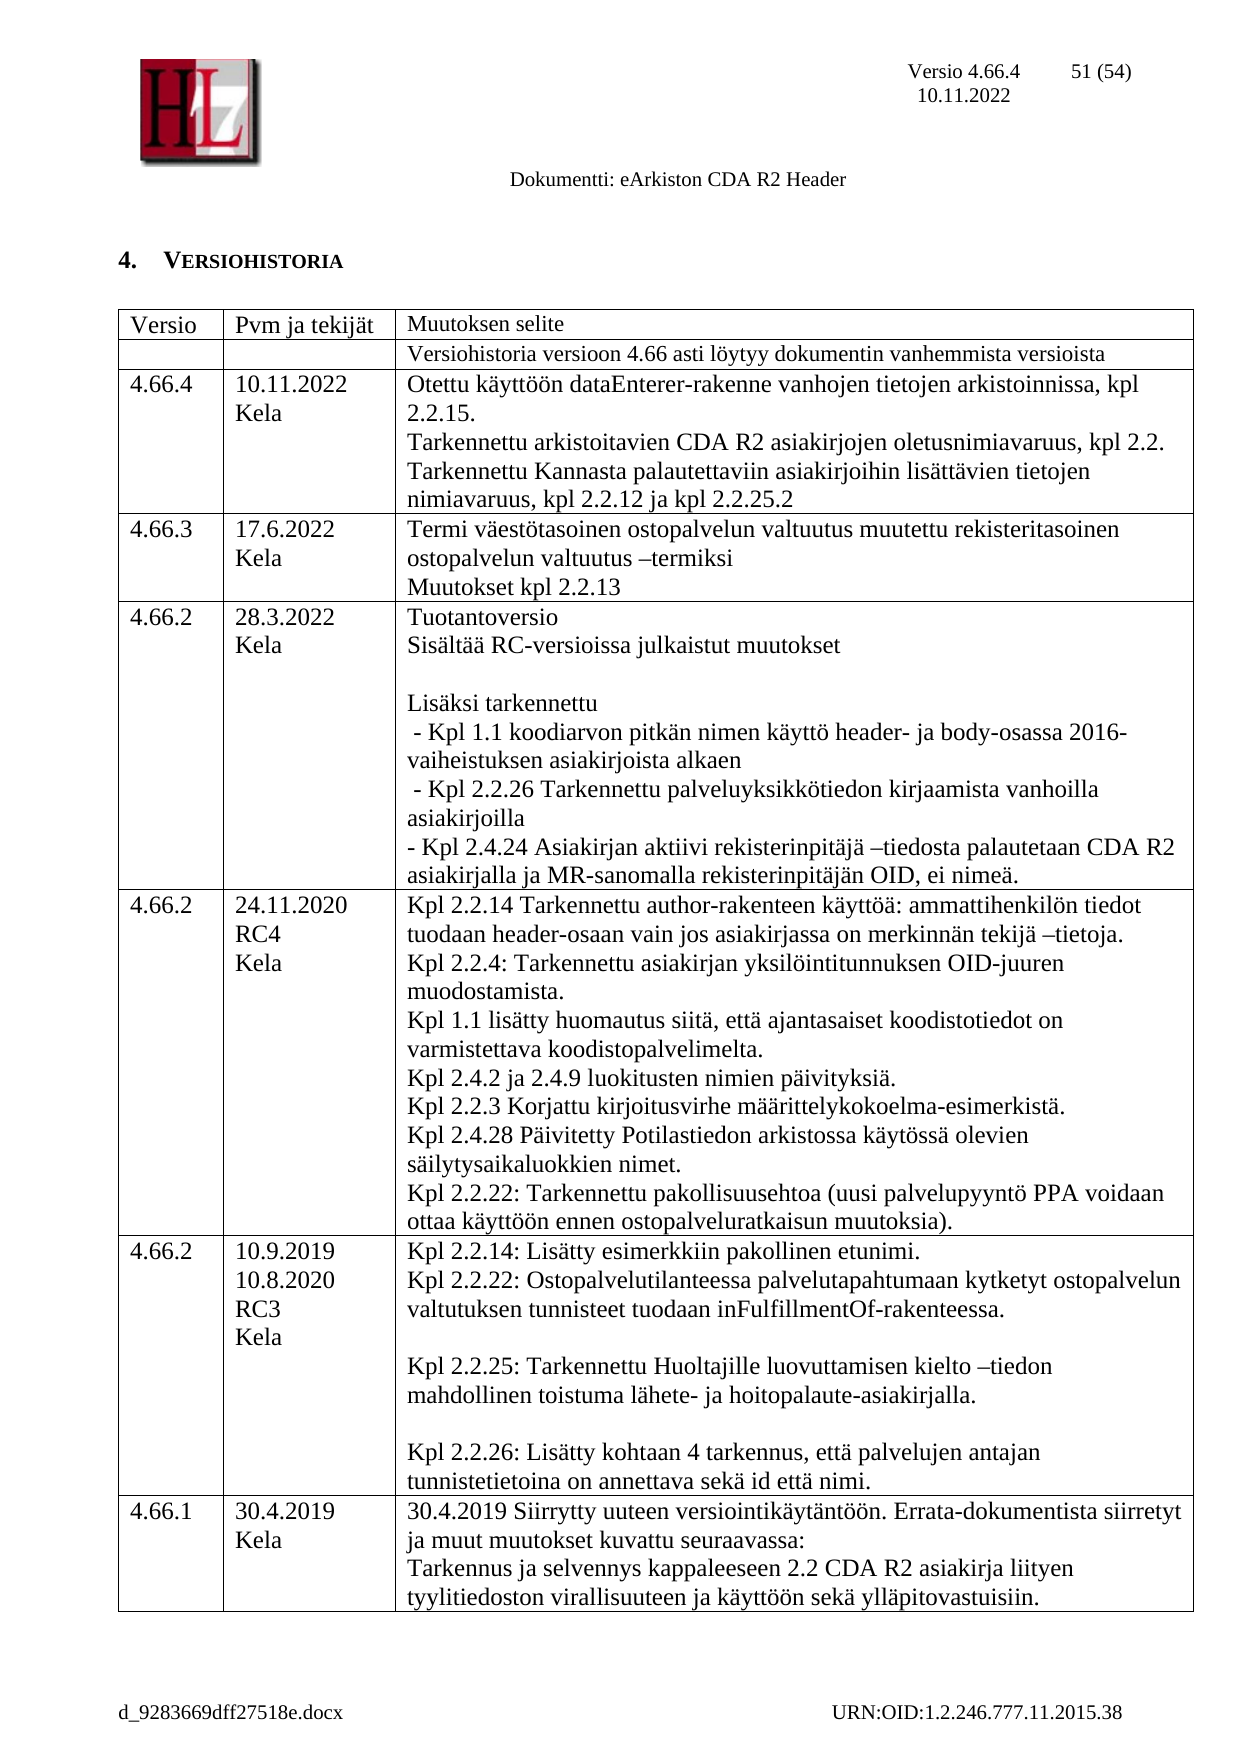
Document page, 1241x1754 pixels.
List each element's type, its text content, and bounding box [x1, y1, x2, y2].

table_cell 4.66.2 [119, 602, 223, 889]
table_cell [119, 340, 223, 368]
table_cell Kpl 2.2.14 Tarkennettu author-rakenteen käyttöä: ammattihenkilön tiedot tuodaan header-osaan vain jos asiakirjassa on merkinnän tekijä –tietoja. Kpl 2.2.4: Tarkennettu asiakirjan yksilöintitunnuksen OID-juuren muodostamista. Kpl 1.1 lisätty huomautus siitä, että ajantasaiset koodistotiedot on varmistettava koodistopalvelimelta. Kpl 2.4.2 ja 2.4.9 luokitusten nimien päivityksiä. Kpl 2.2.3 Korjattu kirjoitusvirhe määrittelykokoelma-esimerkistä. Kpl 2.4.28 Päivitetty Potilastiedon arkistossa käytössä olevien säilytysaikaluokkien nimet. Kpl 2.2.22: Tarkennettu pakollisuusehtoa (uusi palvelupyyntö PPA voidaan ottaa käyttöön ennen ostopalveluratkaisun muutoksia). [396, 890, 1193, 1235]
table_cell 30.4.2019 Kela [224, 1496, 395, 1611]
table_cell [224, 340, 395, 368]
table_cell 4.66.2 [119, 1236, 223, 1495]
table_cell Otettu käyttöön dataEnterer-rakenne vanhojen tietojen arkistoinnissa, kpl 2.2.15. Tarkennettu arkistoitavien CDA R2 asiakirjojen oletusnimiavaruus, kpl 2.2. Tarkennettu Kannasta palautettaviin asiakirjoihin lisättävien tietojen nimiavaruus, kpl 2.2.12 ja kpl 2.2.25.2 [396, 370, 1193, 513]
table_cell 4.66.3 [119, 514, 223, 601]
table_cell 28.3.2022 Kela [224, 602, 395, 889]
table_cell Termi väestötasoinen ostopalvelun valtuutus muutettu rekisteritasoinen ostopalvelun valtuutus –termiksi Muutokset kpl 2.2.13 [396, 514, 1193, 601]
table_header Muutoksen selite [396, 310, 1193, 339]
table_cell 4.66.2 [119, 890, 223, 1235]
subtitle Versiohistoria [118, 245, 1152, 274]
table_cell 24.11.2020 RC4 Kela [224, 890, 395, 1235]
table_cell Tuotantoversio Sisältää RC-versioissa julkaistut muutokset Lisäksi tarkennettu - Kpl 1.1 koodiarvon pitkän nimen käyttö header- ja body-osassa 2016-vaiheistuksen asiakirjoista alkaen - Kpl 2.2.26 Tarkennettu palveluyksikkötiedon kirjaamista vanhoilla asiakirjoilla - Kpl 2.4.24 Asiakirjan aktiivi rekisterinpitäjä –tiedosta palautetaan CDA R2 asiakirjalla ja MR-sanomalla rekisterinpitäjän OID, ei nimeä. [396, 602, 1193, 889]
table_cell Versiohistoria versioon 4.66 asti löytyy dokumentin vanhemmista versioista [396, 340, 1193, 368]
table_cell 10.9.2019 10.8.2020 RC3 Kela [224, 1236, 395, 1495]
table_header Versio [119, 310, 223, 339]
table_cell 10.11.2022 Kela [224, 370, 395, 513]
table_cell Kpl 2.2.14: Lisätty esimerkkiin pakollinen etunimi. Kpl 2.2.22: Ostopalvelutilanteessa palvelutapahtumaan kytketyt ostopalvelun valtutuksen tunnisteet tuodaan inFulfillmentOf-rakenteessa. Kpl 2.2.25: Tarkennettu Huoltajille luovuttamisen kielto –tiedon mahdollinen toistuma lähete- ja hoitopalaute-asiakirjalla. Kpl 2.2.26: Lisätty kohtaan 4 tarkennus, että palvelujen antajan tunnistetietoina on annettava sekä id että nimi. [396, 1236, 1193, 1495]
table_cell 17.6.2022 Kela [224, 514, 395, 601]
table_cell 4.66.4 [119, 370, 223, 513]
table_cell 4.66.1 [119, 1496, 223, 1611]
picture [140, 59, 263, 167]
table_header Pvm ja tekijät [224, 310, 395, 339]
